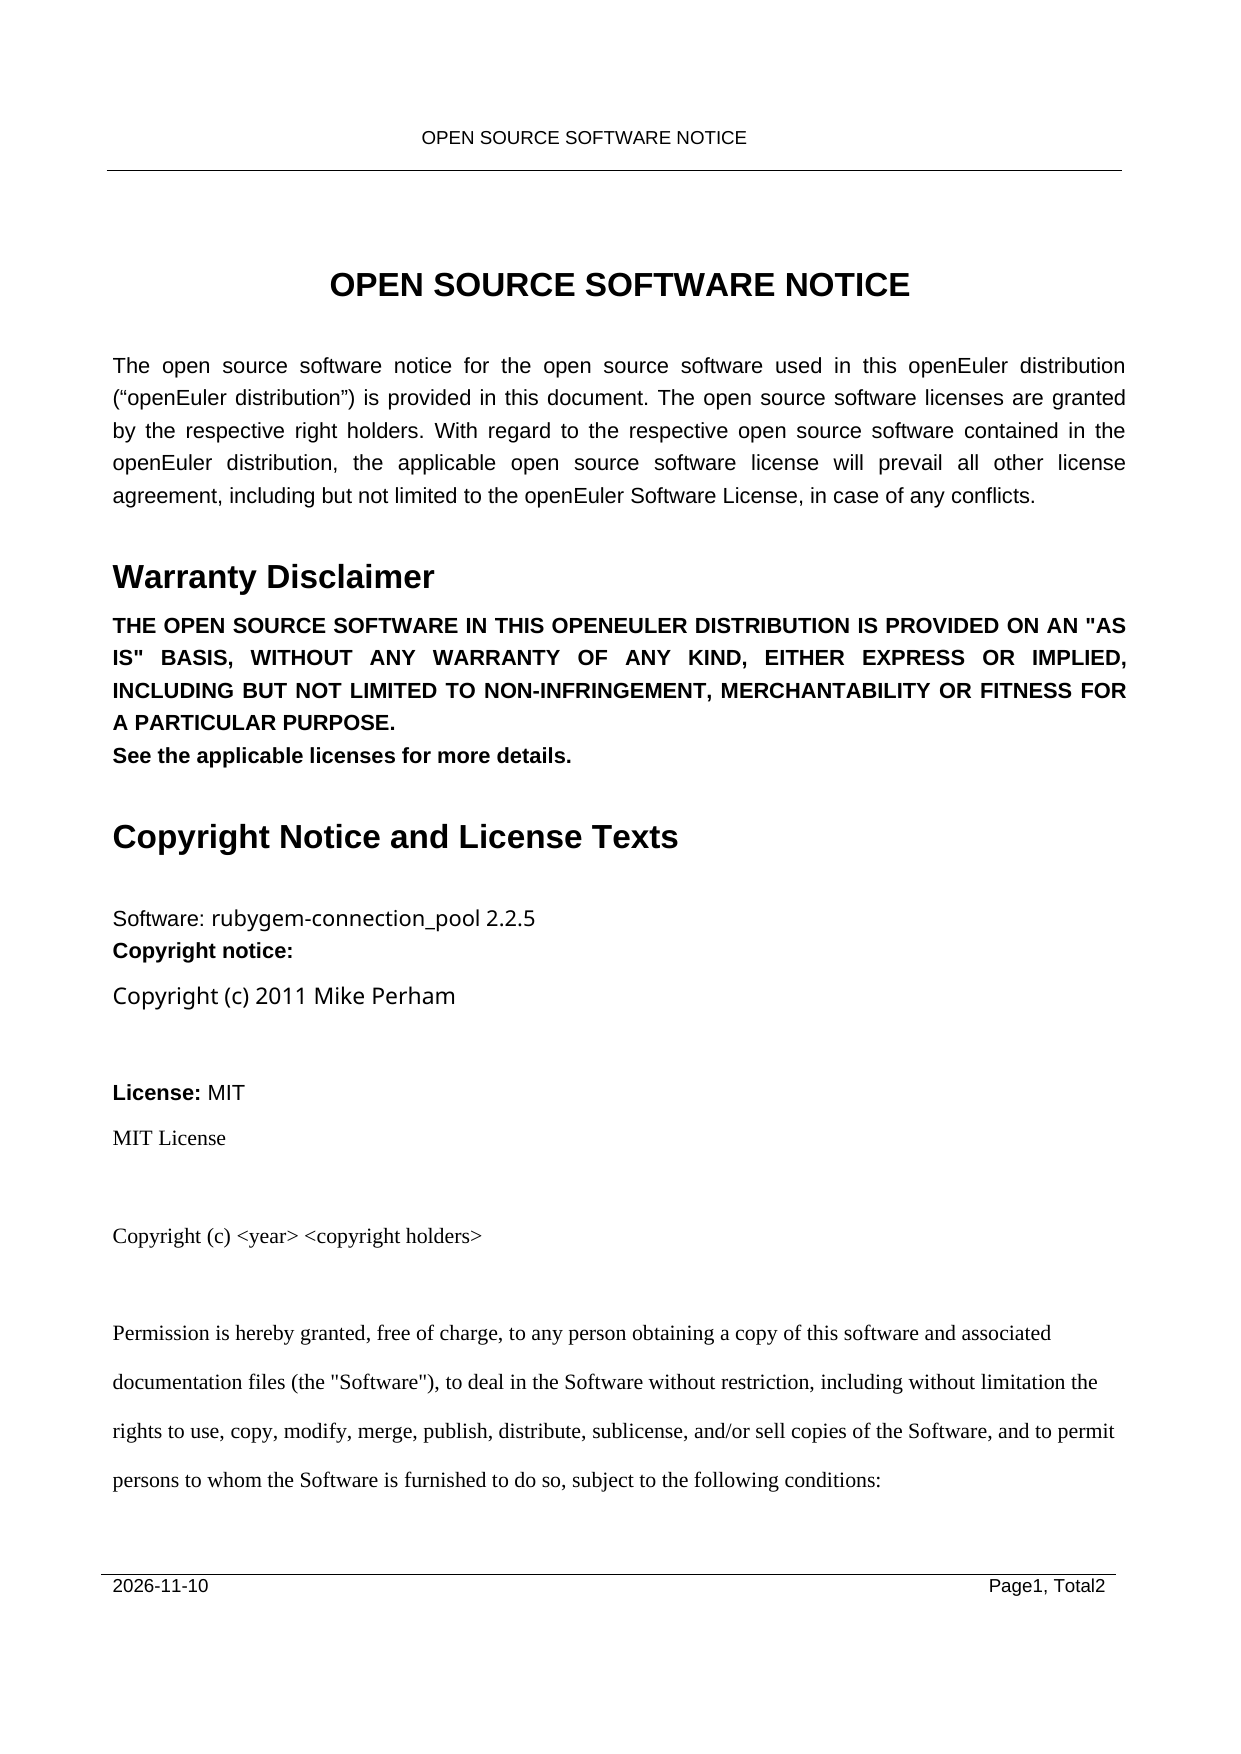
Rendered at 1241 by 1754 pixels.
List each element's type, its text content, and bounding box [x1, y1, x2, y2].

text Warranty Disclaimer [112, 544, 1128, 609]
text Software: rubygem-connection_pool 2.2.5 [112, 901, 1128, 934]
text Copyright Notice and License Texts [112, 804, 1128, 869]
text Copyright notice: [112, 934, 1128, 966]
text OPEN SOURCE SOFTWARE NOTICE [112, 251, 1128, 316]
text License: MIT [112, 1077, 1128, 1109]
text THE OPEN SOURCE SOFTWARE IN THIS OPENEULER DISTRIBUTION IS PROVIDED ON AN "AS IS" BASIS, WITHOUT ANY WARRANTY OF ANY KIND, EITHER EXPRESS OR IMPLIED, INCLUDING BUT NOT LIMITED TO NON-INFRINGEMENT, MERCHANTABILITY OR FITNESS FOR A PARTICULAR PURPOSE. See the applicable licenses for more details. [112, 609, 1128, 771]
text The open source software notice for the open source software used in this openEuler distribution (“openEuler distribution”) is provided in this document. The open source software licenses are granted by the respective right holders. With regard to the respective open source software contained in the openEuler distribution, the applicable open source software license will prevail all other license agreement, including but not limited to the openEuler Software License, in case of any conflicts. [112, 349, 1128, 511]
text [112, 1122, 1128, 1495]
text Copyright (c) 2011 Mike Perham [112, 979, 1128, 1060]
